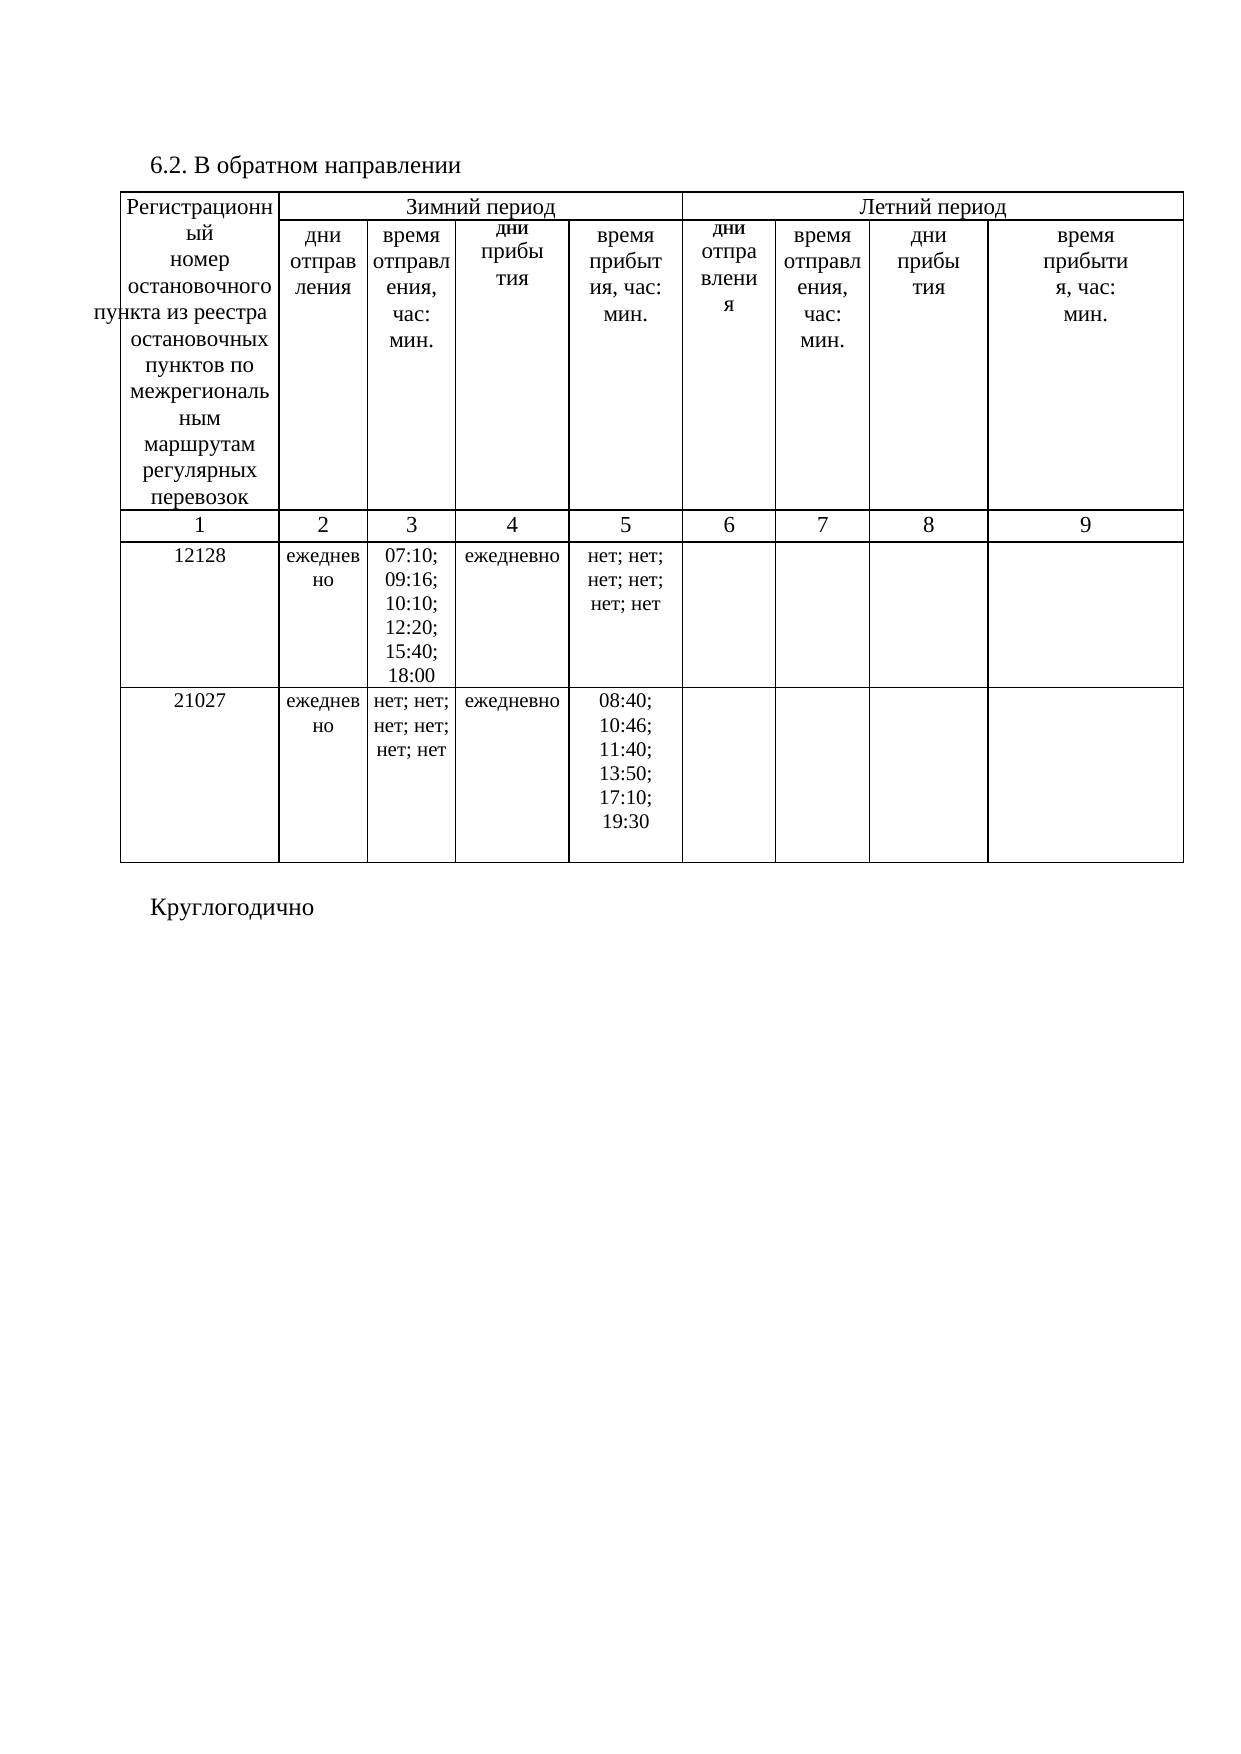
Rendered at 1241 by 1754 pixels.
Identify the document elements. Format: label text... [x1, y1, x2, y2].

table_cell [989, 543, 1183, 687]
table_cell дни отправ ления [280, 221, 367, 509]
table_cell 4 [456, 511, 568, 541]
table_header Зимний период [280, 193, 682, 219]
table_cell дни прибы тия [870, 221, 987, 509]
table_cell нет; нет; нет; нет; нет; нет [570, 543, 682, 687]
table_cell [989, 688, 1183, 862]
table_header Регистрационный номер остановочного пункта из реестра остановочных пунктов по межрегиональным маршрутам регулярных перевозок [121, 193, 278, 509]
text Круглогодично [150, 892, 1090, 921]
table_cell ежедневно [456, 543, 568, 687]
table_cell ежедневно [280, 688, 367, 862]
table_cell 07:10; 09:16; 10:10; 12:20; 15:40; 18:00 [368, 543, 455, 687]
table_cell [683, 688, 775, 862]
table_cell 9 [989, 511, 1183, 541]
table_cell 2 [280, 511, 367, 541]
table_cell время отправл ения, час: мин. [776, 221, 869, 509]
table_cell ежедневно [456, 688, 568, 862]
table_cell нет; нет; нет; нет; нет; нет [368, 688, 455, 862]
table_cell время прибыти я, час: мин. [989, 221, 1183, 509]
table_cell 12128 [121, 543, 278, 687]
table_header Летний период [683, 193, 1183, 219]
text 6.2. В обратном направлении [150, 150, 1090, 179]
table_cell время отправл ения, час: мин. [368, 221, 455, 509]
table_cell время прибыт ия, час: мин. [570, 221, 682, 509]
table_cell ДНИ прибы тия [456, 221, 568, 509]
table_cell ДНИ отпра влени я [683, 221, 775, 509]
table_cell 21027 [121, 688, 278, 862]
table_cell [776, 688, 869, 862]
table_cell 08:40; 10:46; 11:40; 13:50; 17:10; 19:30 [570, 688, 682, 862]
table_cell [683, 543, 775, 687]
table_cell 8 [870, 511, 987, 541]
table_cell 1 [121, 511, 278, 541]
table_cell 6 [683, 511, 775, 541]
table_cell 7 [776, 511, 869, 541]
table_cell [776, 543, 869, 687]
table_cell [870, 543, 987, 687]
table_cell [870, 688, 987, 862]
table_cell ежедневно [280, 543, 367, 687]
table_cell 5 [570, 511, 682, 541]
table_cell 3 [368, 511, 455, 541]
